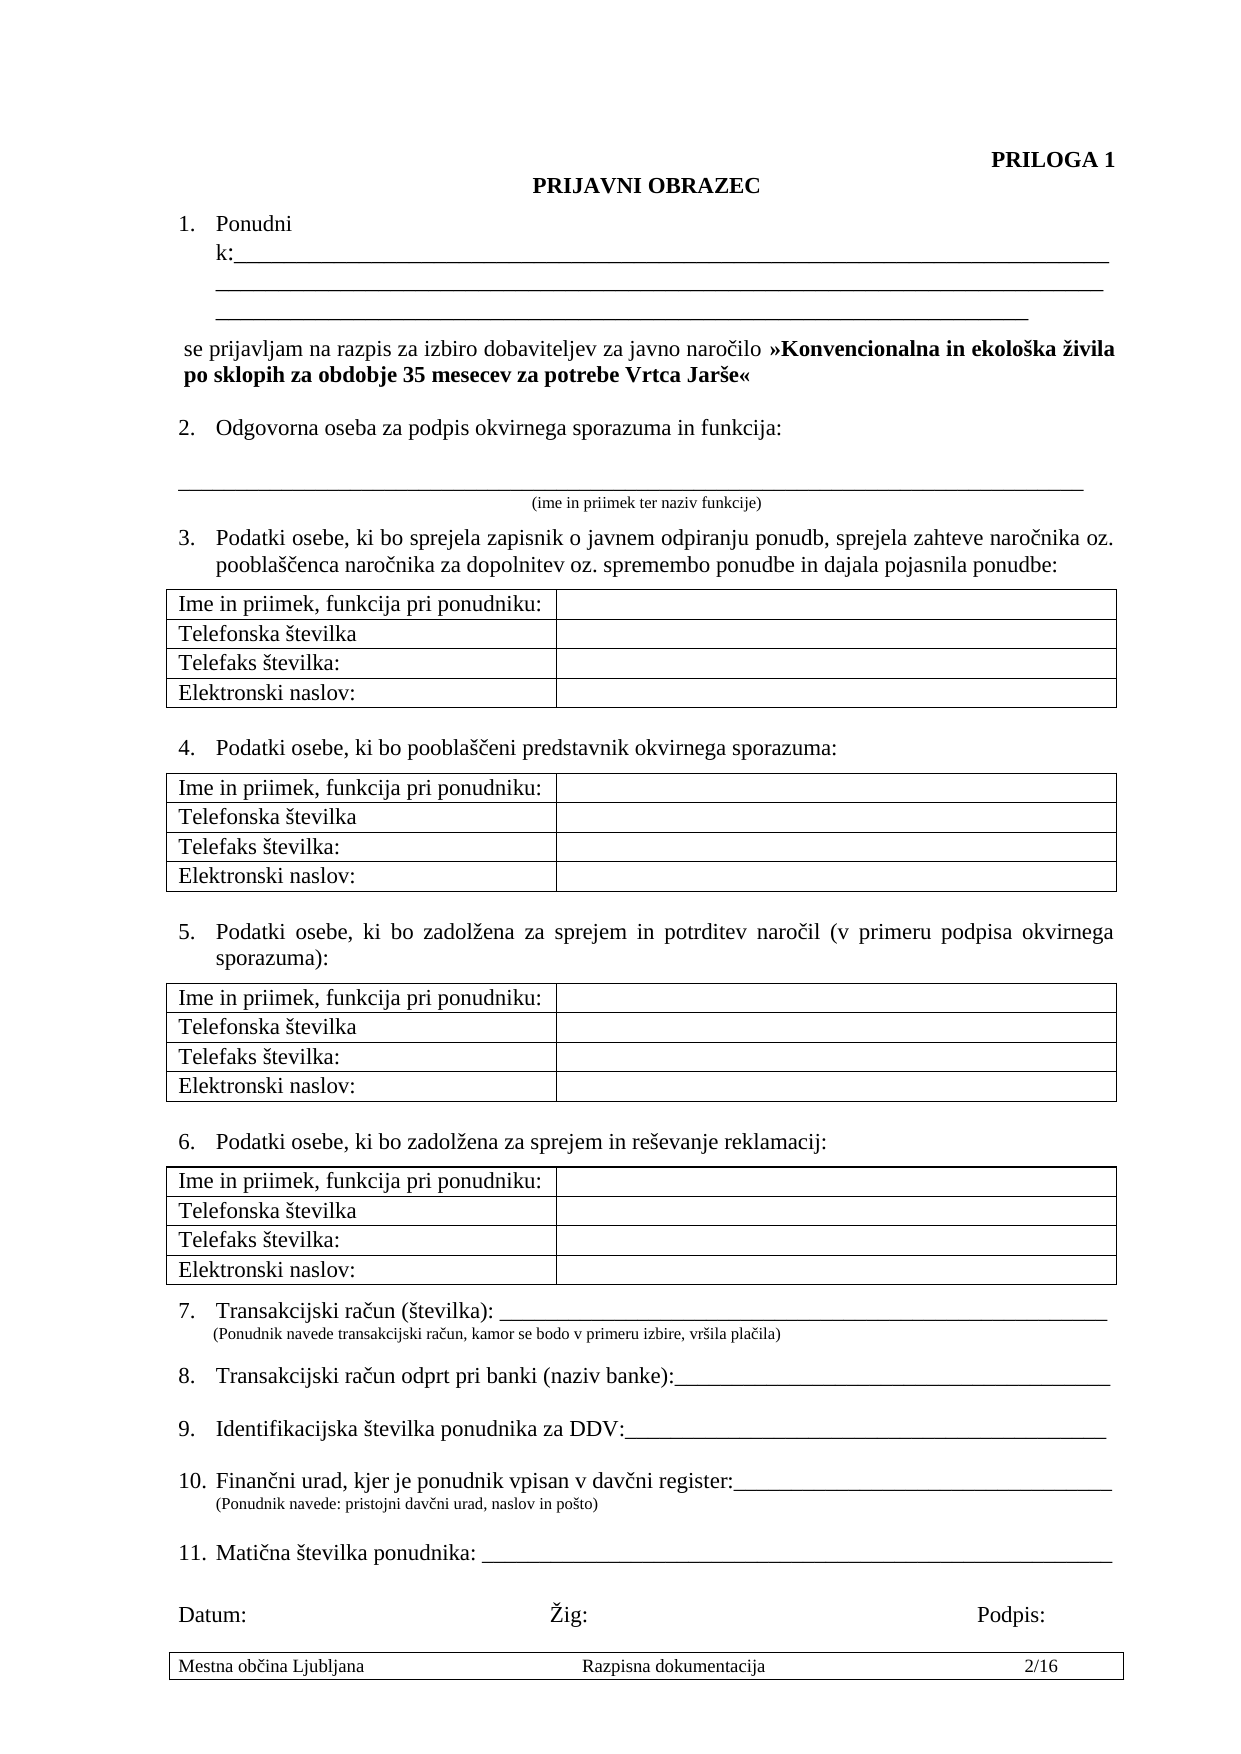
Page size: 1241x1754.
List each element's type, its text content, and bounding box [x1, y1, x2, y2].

text (Ponudnik navede transakcijski račun, kamor se bodo v primeru izbire, vršila plačila) [66, 1324, 1115, 1343]
table_cell [557, 803, 1116, 832]
list Podatki osebe, ki bo sprejela zapisnik o javnem odpiranju ponudb, sprejela zahteve naročnika oz. pooblaščenca naročnika za dopolnitev oz. spremembo ponudbe in dajala pojasnila ponudbe: [178, 524, 1115, 577]
table_cell Telefonska številka [167, 1013, 556, 1042]
list Ponudnik:______________________________________________________________________________________________________________________________________________________________________________________________________________ [178, 211, 1115, 323]
table_cell [557, 1256, 1116, 1284]
table_cell Elektronski naslov: [167, 1256, 556, 1284]
table_cell [557, 1197, 1116, 1225]
table_cell Telefonska številka [167, 620, 556, 648]
table_header Ime in priimek, funkcija pri ponudniku: [167, 590, 556, 618]
table_header Ime in priimek, funkcija pri ponudniku: [167, 1168, 556, 1196]
table_cell [557, 1226, 1116, 1255]
table_header Ime in priimek, funkcija pri ponudniku: [167, 774, 556, 802]
table_cell Telefaks številka: [167, 649, 556, 677]
list Transakcijski račun odprt pri banki (naziv banke):______________________________________ [178, 1362, 1115, 1388]
list Matična številka ponudnika: _______________________________________________________ [178, 1539, 1115, 1566]
table_cell Telefonska številka [167, 1197, 556, 1225]
table_cell Telefaks številka: [167, 1226, 556, 1255]
table_cell [557, 649, 1116, 677]
table_header [557, 590, 1116, 618]
list Transakcijski račun (številka): _____________________________________________________ [178, 1297, 1115, 1324]
table_cell Elektronski naslov: [167, 679, 556, 707]
table_cell Elektronski naslov: [167, 862, 556, 891]
table_cell [557, 833, 1116, 861]
table_cell Telefonska številka [167, 803, 556, 832]
table_cell Telefaks številka: [167, 833, 556, 861]
text _______________________________________________________________________________ [178, 467, 1115, 493]
table_header Ime in priimek, funkcija pri ponudniku: [167, 984, 556, 1012]
table_cell Telefaks številka: [167, 1043, 556, 1071]
table_cell [557, 1043, 1116, 1071]
table_cell [557, 1013, 1116, 1042]
table_header [557, 984, 1116, 1012]
text (ime in priimek ter naziv funkcije) [178, 493, 1115, 512]
table_cell [557, 679, 1116, 707]
list Podatki osebe, ki bo zadolžena za sprejem in reševanje reklamacij: [178, 1128, 1115, 1154]
table_header [557, 774, 1116, 802]
list Podatki osebe, ki bo zadolžena za sprejem in potrditev naročil (v primeru podpisa okvirnega sporazuma): [178, 918, 1115, 971]
table_cell [557, 620, 1116, 648]
list Podatki osebe, ki bo pooblaščeni predstavnik okvirnega sporazuma: [178, 734, 1115, 761]
text (Ponudnik navede: pristojni davčni urad, naslov in pošto) [178, 1494, 1115, 1513]
list Identifikacijska številka ponudnika za DDV:__________________________________________ [178, 1415, 1115, 1441]
table_cell Elektronski naslov: [167, 1072, 556, 1101]
table_cell [557, 1072, 1116, 1101]
list Odgovorna oseba za podpis okvirnega sporazuma in funkcija: [178, 414, 1115, 441]
list Finančni urad, kjer je ponudnik vpisan v davčni register:_________________________________ [178, 1467, 1115, 1494]
text PRILOGA 1 [178, 146, 1115, 172]
text PRIJAVNI OBRAZEC [178, 172, 1115, 198]
text Datum: Žig: Podpis: [178, 1602, 1115, 1628]
text se prijavljam na razpis za izbiro dobaviteljev za javno naročilo »Konvencionalna in ekološka živila po sklopih za obdobje 35 mesecev za potrebe Vrtca Jarše« [184, 335, 1115, 388]
table_cell [557, 862, 1116, 891]
table_header [557, 1168, 1116, 1196]
